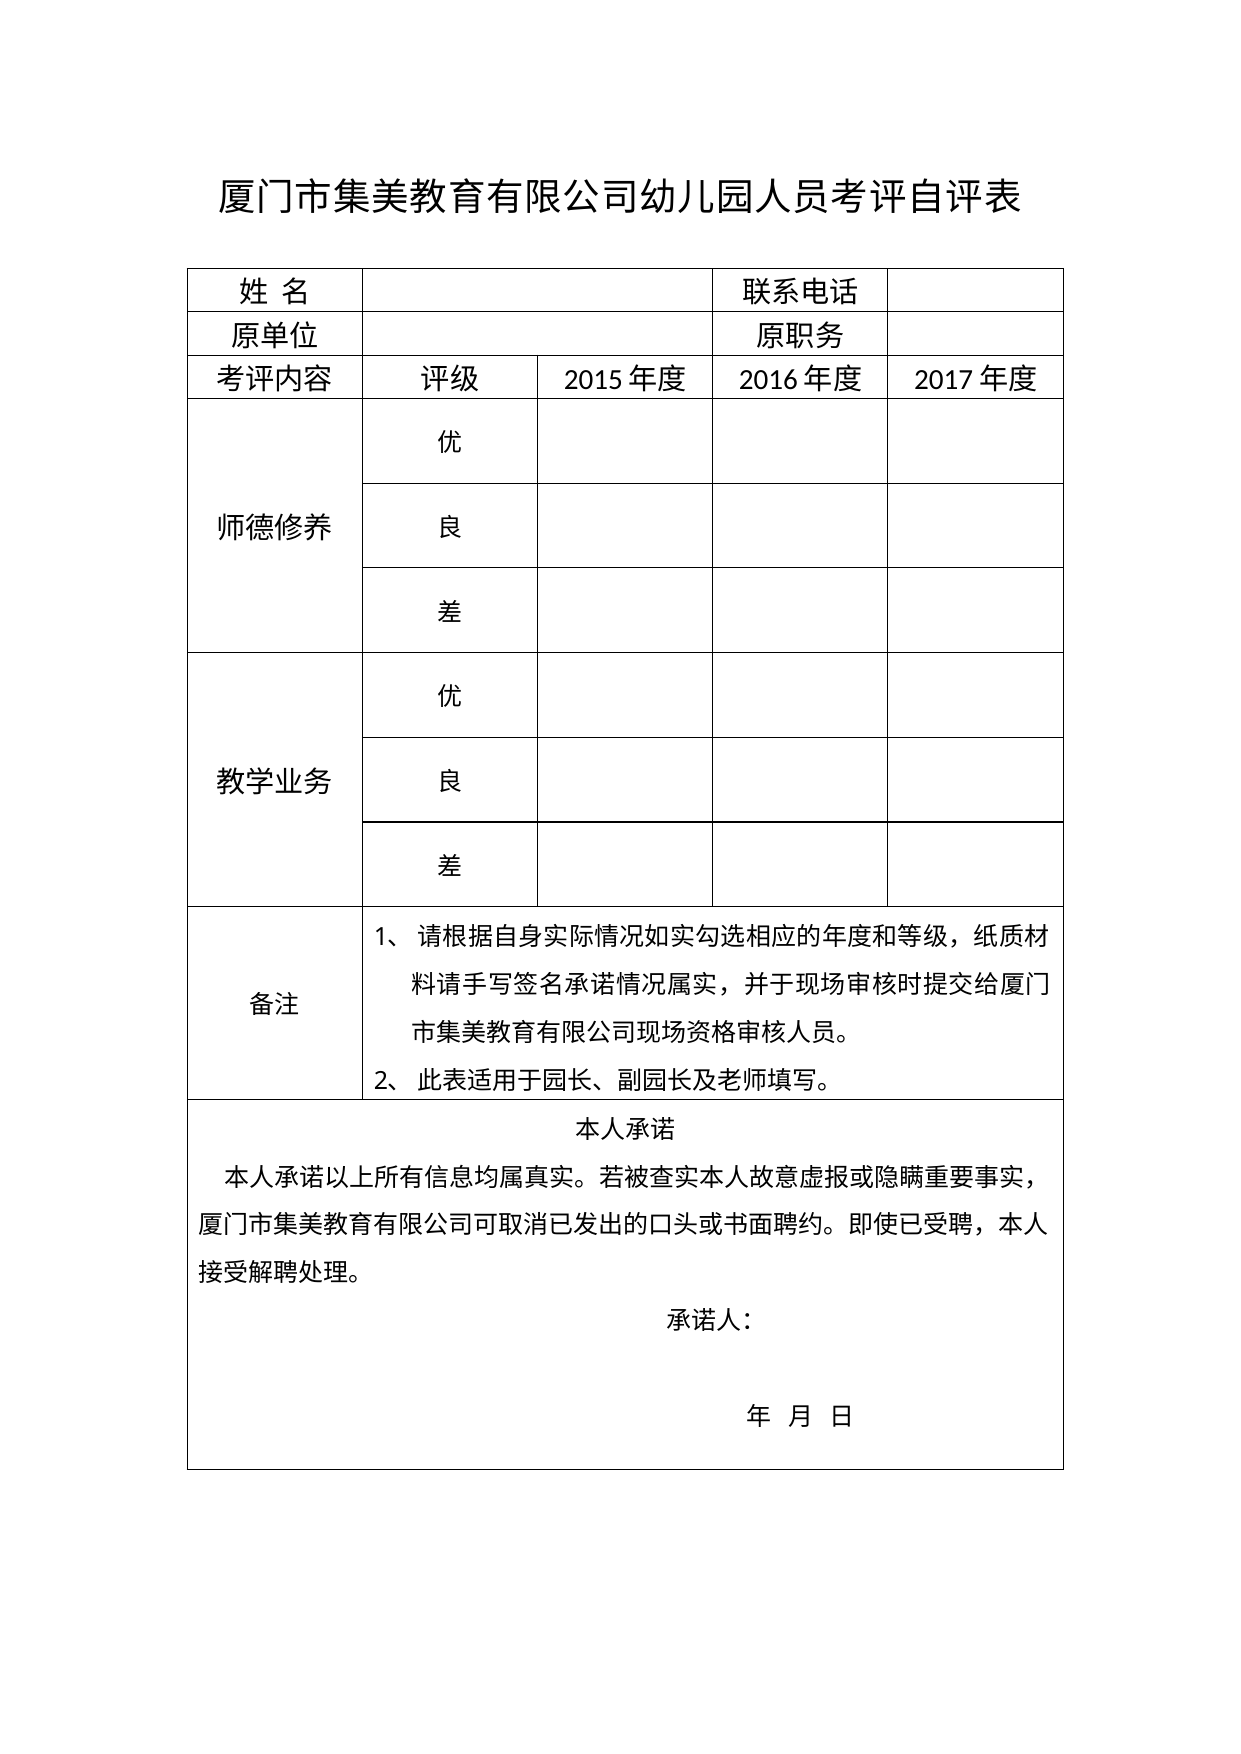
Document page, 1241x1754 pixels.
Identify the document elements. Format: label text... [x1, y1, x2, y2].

table_cell [888, 823, 1063, 906]
table_cell [888, 399, 1063, 483]
table_cell 原单位 [188, 312, 362, 354]
table_cell 良 [363, 484, 537, 567]
table_cell [538, 738, 712, 821]
table_cell [888, 568, 1063, 652]
table_cell 备注 [188, 907, 362, 1099]
table_cell 考评内容 [188, 356, 362, 398]
table_cell 评级 [363, 356, 537, 398]
table_cell 2016年度 [713, 356, 887, 398]
table_cell [713, 738, 887, 821]
table_cell [538, 823, 712, 906]
table_header 姓 名 [188, 269, 362, 311]
table_cell 差 [363, 568, 537, 652]
table_cell 2017年度 [888, 356, 1063, 398]
table_cell 良 [363, 738, 537, 821]
table_cell 差 [363, 823, 537, 906]
table_cell [538, 568, 712, 652]
table_cell 优 [363, 653, 537, 737]
table_cell 2015年度 [538, 356, 712, 398]
table_cell 教学业务 [188, 653, 362, 906]
table_cell 原职务 [713, 312, 887, 354]
table_cell [888, 312, 1063, 354]
table_cell [713, 823, 887, 906]
table_cell [888, 653, 1063, 737]
table_cell [538, 399, 712, 483]
table_cell [363, 312, 712, 354]
table_cell 优 [363, 399, 537, 483]
table_cell [713, 568, 887, 652]
table_cell [538, 653, 712, 737]
table_cell [888, 738, 1063, 821]
table_header [888, 269, 1063, 311]
text 厦门市集美教育有限公司幼儿园人员考评自评表 [187, 162, 1053, 227]
table_cell [888, 484, 1063, 567]
table_cell 师德修养 [188, 399, 362, 652]
table_header 联系电话 [713, 269, 887, 311]
table_cell [713, 399, 887, 483]
table_cell [713, 653, 887, 737]
table_cell [713, 484, 887, 567]
table_header [363, 269, 712, 311]
table_cell [538, 484, 712, 567]
table_cell 本人承诺 本人承诺以上所有信息均属真实。若被查实本人故意虚报或隐瞒重要事实，厦门市集美教育有限公司可取消已发出的口头或书面聘约。即使已受聘，本人接受解聘处理。 承诺人： 年 月 日 [188, 1100, 1063, 1469]
table_cell 请根据自身实际情况如实勾选相应的年度和等级，纸质材料请手写签名承诺情况属实，并于现场审核时提交给厦门市集美教育有限公司现场资格审核人员。 此表适用于园长、副园长及老师填写。 [363, 907, 1063, 1099]
